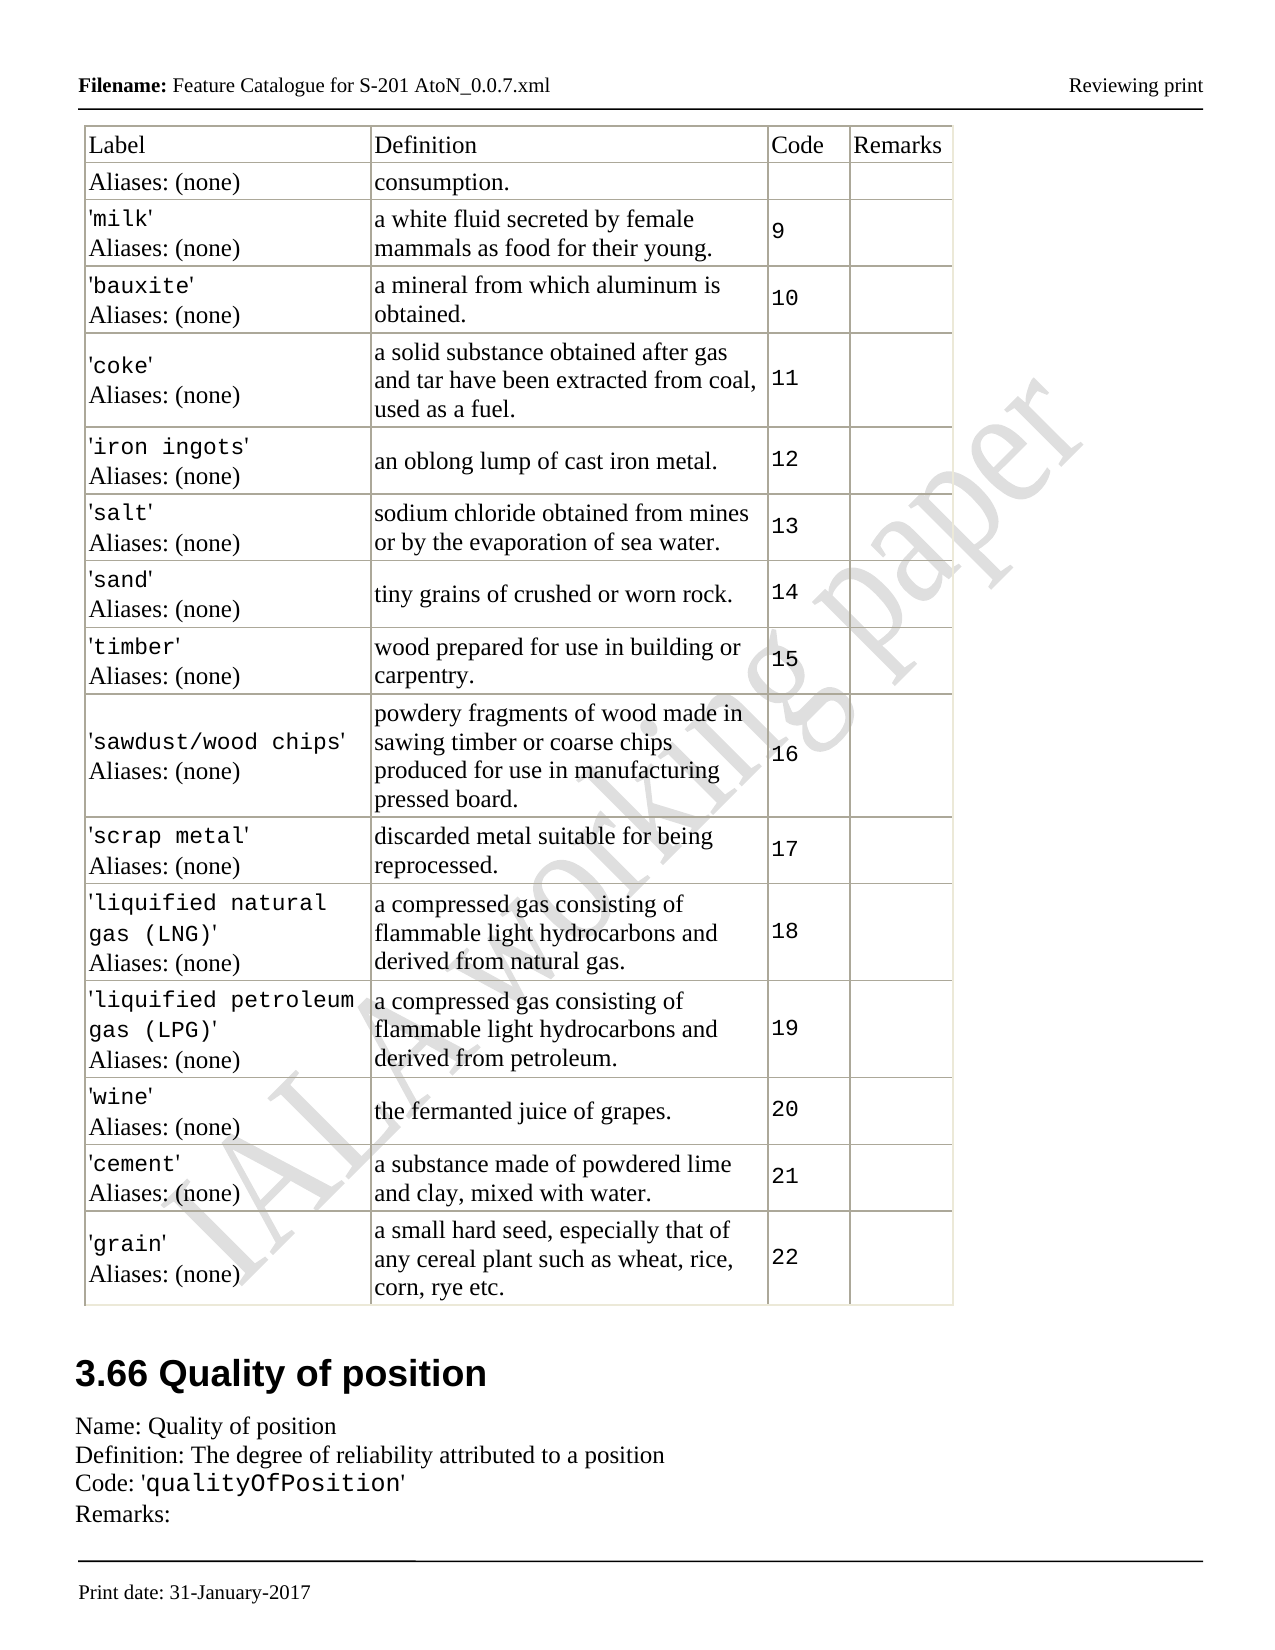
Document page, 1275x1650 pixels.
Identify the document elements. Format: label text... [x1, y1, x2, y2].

table_cell 'bauxite' Aliases: (none) [86, 267, 370, 332]
table_cell [851, 884, 952, 980]
table_cell 15 [769, 628, 849, 693]
table_cell 17 [769, 818, 849, 883]
table_cell 20 [769, 1078, 849, 1143]
table_cell a small hard seed, especially that of any cereal plant such as wheat, rice, corn, rye etc. [372, 1212, 767, 1304]
table_cell 10 [769, 267, 849, 332]
table_cell 'salt' Aliases: (none) [86, 495, 370, 559]
table_cell a white fluid secreted by female mammals as food for their young. [372, 200, 767, 265]
table_cell 18 [769, 884, 849, 980]
table_cell 'liquified natural gas (LNG)' Aliases: (none) [86, 884, 370, 980]
table_cell sodium chloride obtained from mines or by the evaporation of sea water. [372, 495, 767, 559]
table_cell 'timber' Aliases: (none) [86, 628, 370, 693]
table_cell [851, 200, 952, 265]
table_cell a solid substance obtained after gas and tar have been extracted from coal, used as a fuel. [372, 334, 767, 426]
table_cell 8 [769, 163, 849, 198]
table_cell [851, 495, 952, 559]
table_cell a compressed gas consisting of flammable light hydrocarbons and derived from petroleum. [372, 981, 767, 1077]
table_cell 'sand' Aliases: (none) [86, 561, 370, 626]
table_cell tiny grains of crushed or worn rock. [372, 561, 767, 626]
table_cell an oblong lump of cast iron metal. [372, 428, 767, 493]
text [75, 1411, 1200, 1528]
table_header Code [769, 127, 849, 162]
table_cell the fermanted juice of grapes. [372, 1078, 767, 1143]
table_header Remarks [851, 127, 952, 162]
table_cell 'drinking water' Aliases: (none) [86, 163, 370, 198]
table_header Label [86, 127, 370, 162]
table_cell 14 [769, 561, 849, 626]
table_cell a compressed gas consisting of flammable light hydrocarbons and derived from natural gas. [372, 884, 767, 980]
table_cell 13 [769, 495, 849, 559]
table_cell powdery fragments of wood made in sawing timber or coarse chips produced for use in manufacturing pressed board. [372, 695, 767, 816]
table_cell 'iron ingots' Aliases: (none) [86, 428, 370, 493]
table_cell 'grain' Aliases: (none) [86, 1212, 370, 1304]
table_cell [851, 428, 952, 493]
table_cell a mineral from which aluminum is obtained. [372, 267, 767, 332]
table_cell 9 [769, 200, 849, 265]
table_cell [851, 628, 952, 693]
table_cell [851, 981, 952, 1077]
table_cell 'cement' Aliases: (none) [86, 1145, 370, 1210]
table_cell 22 [769, 1212, 849, 1304]
table_cell [851, 334, 952, 426]
table_cell [851, 1212, 952, 1304]
table_cell 'liquified petroleum gas (LPG)' Aliases: (none) [86, 981, 370, 1077]
table_cell 21 [769, 1145, 849, 1210]
table_cell 11 [769, 334, 849, 426]
table_cell [851, 695, 952, 816]
table_cell [851, 561, 952, 626]
table_cell [851, 818, 952, 883]
table_cell 'milk' Aliases: (none) [86, 200, 370, 265]
table_cell 16 [769, 695, 849, 816]
table_cell discarded metal suitable for being reprocessed. [372, 818, 767, 883]
table_cell 19 [769, 981, 849, 1077]
table_cell [851, 1145, 952, 1210]
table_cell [372, 163, 767, 198]
table_cell 12 [769, 428, 849, 493]
table_cell [851, 1078, 952, 1143]
table_cell a substance made of powdered lime and clay, mixed with water. [372, 1145, 767, 1210]
subtitle 3.66 Quality of position [75, 1351, 1200, 1394]
table_cell 'wine' Aliases: (none) [86, 1078, 370, 1143]
table_cell wood prepared for use in building or carpentry. [372, 628, 767, 693]
table_cell [851, 267, 952, 332]
table_header Definition [372, 127, 767, 162]
table_cell [851, 163, 952, 198]
table_cell 'coke' Aliases: (none) [86, 334, 370, 426]
table_cell 'scrap metal' Aliases: (none) [86, 818, 370, 883]
table_cell 'sawdust/wood chips' Aliases: (none) [86, 695, 370, 816]
